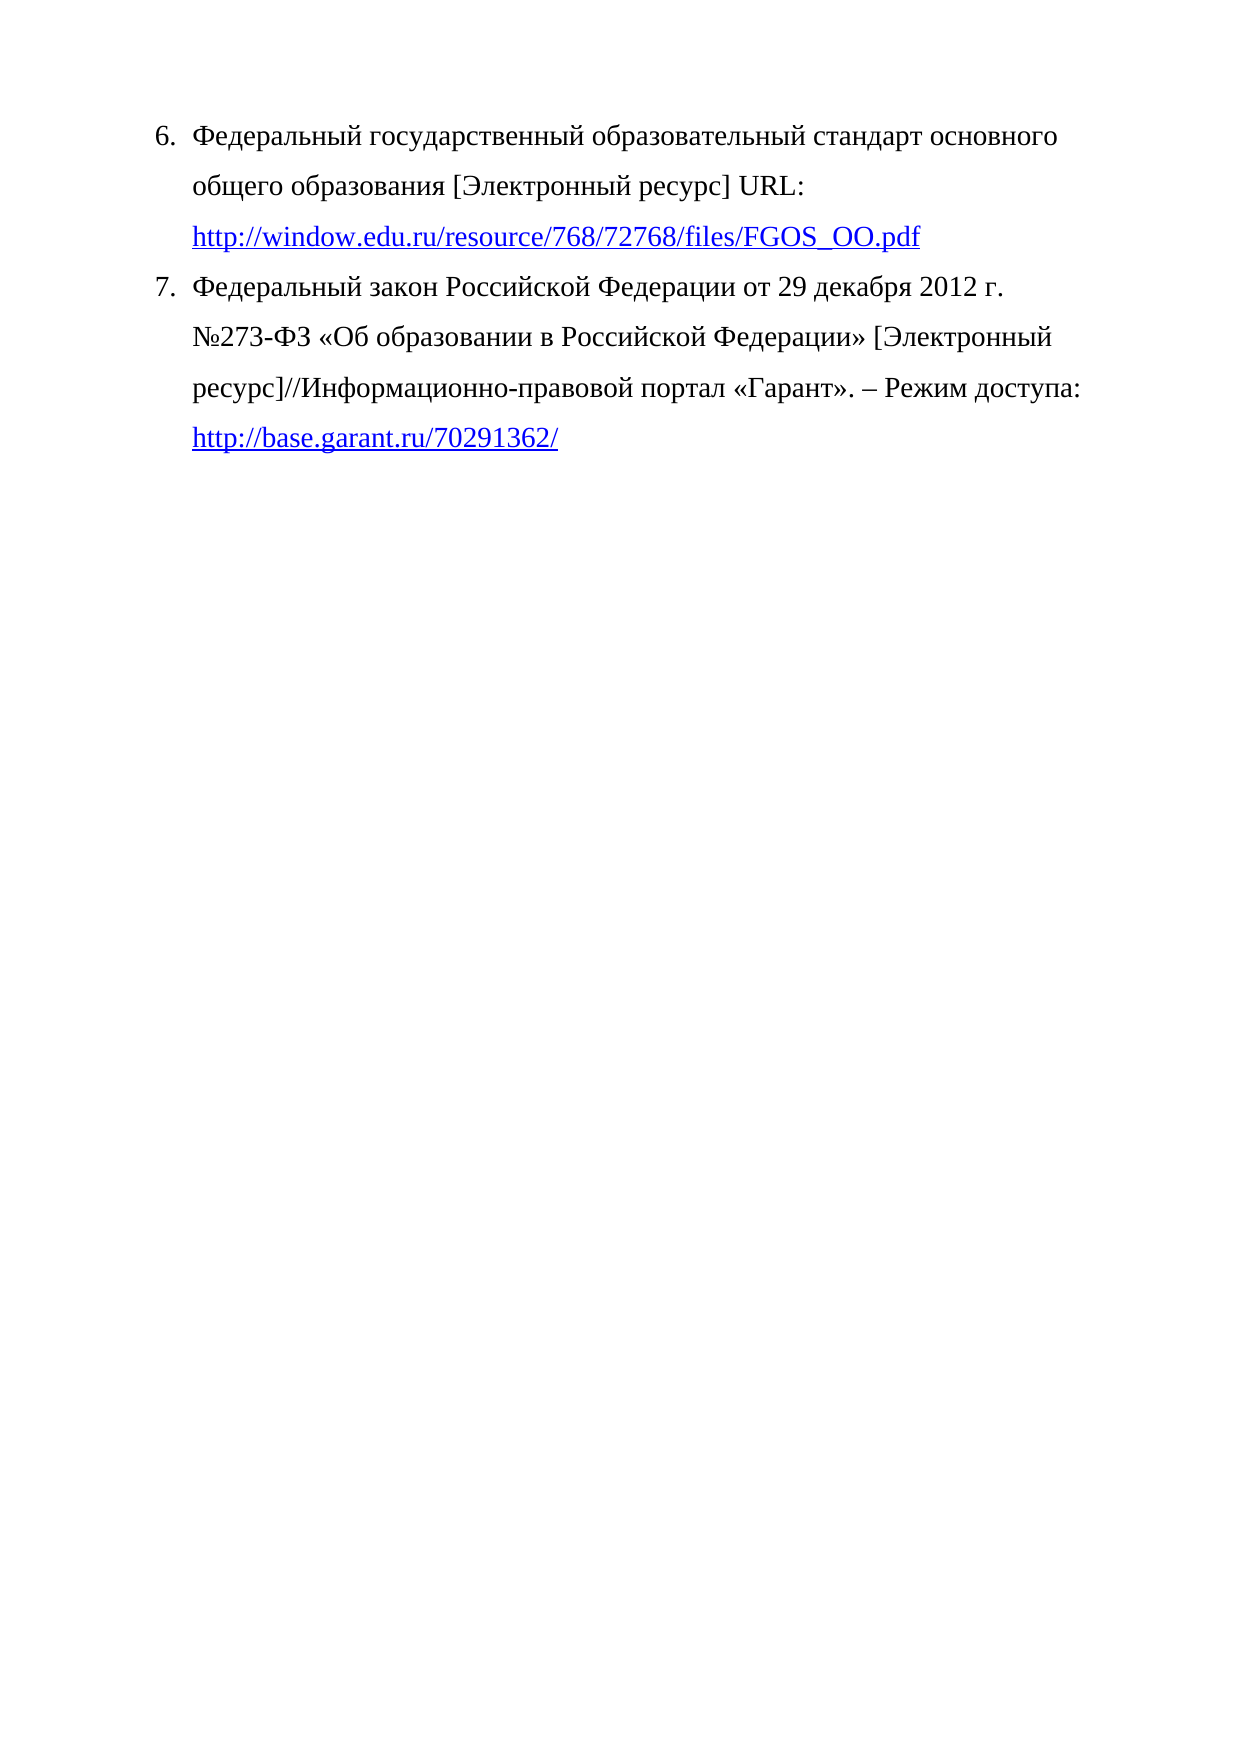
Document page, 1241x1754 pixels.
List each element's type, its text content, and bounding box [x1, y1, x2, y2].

list Федеральный государственный образовательный стандарт основного общего образования [Электронный ресурс] URL: http://window.edu.ru/resource/768/72768/files/FGOS_OO.pdf [154, 118, 1137, 252]
list Федеральный закон Российской Федерации от 29 декабря 2012 г. [154, 269, 1137, 303]
list №273-ФЗ «Об образовании в Российской Федерации» [Электронный ресурс]//Информационно-правовой портал «Гарант». ‒ Режим доступа: http://base.garant.ru/70291362/ [192, 319, 1137, 453]
